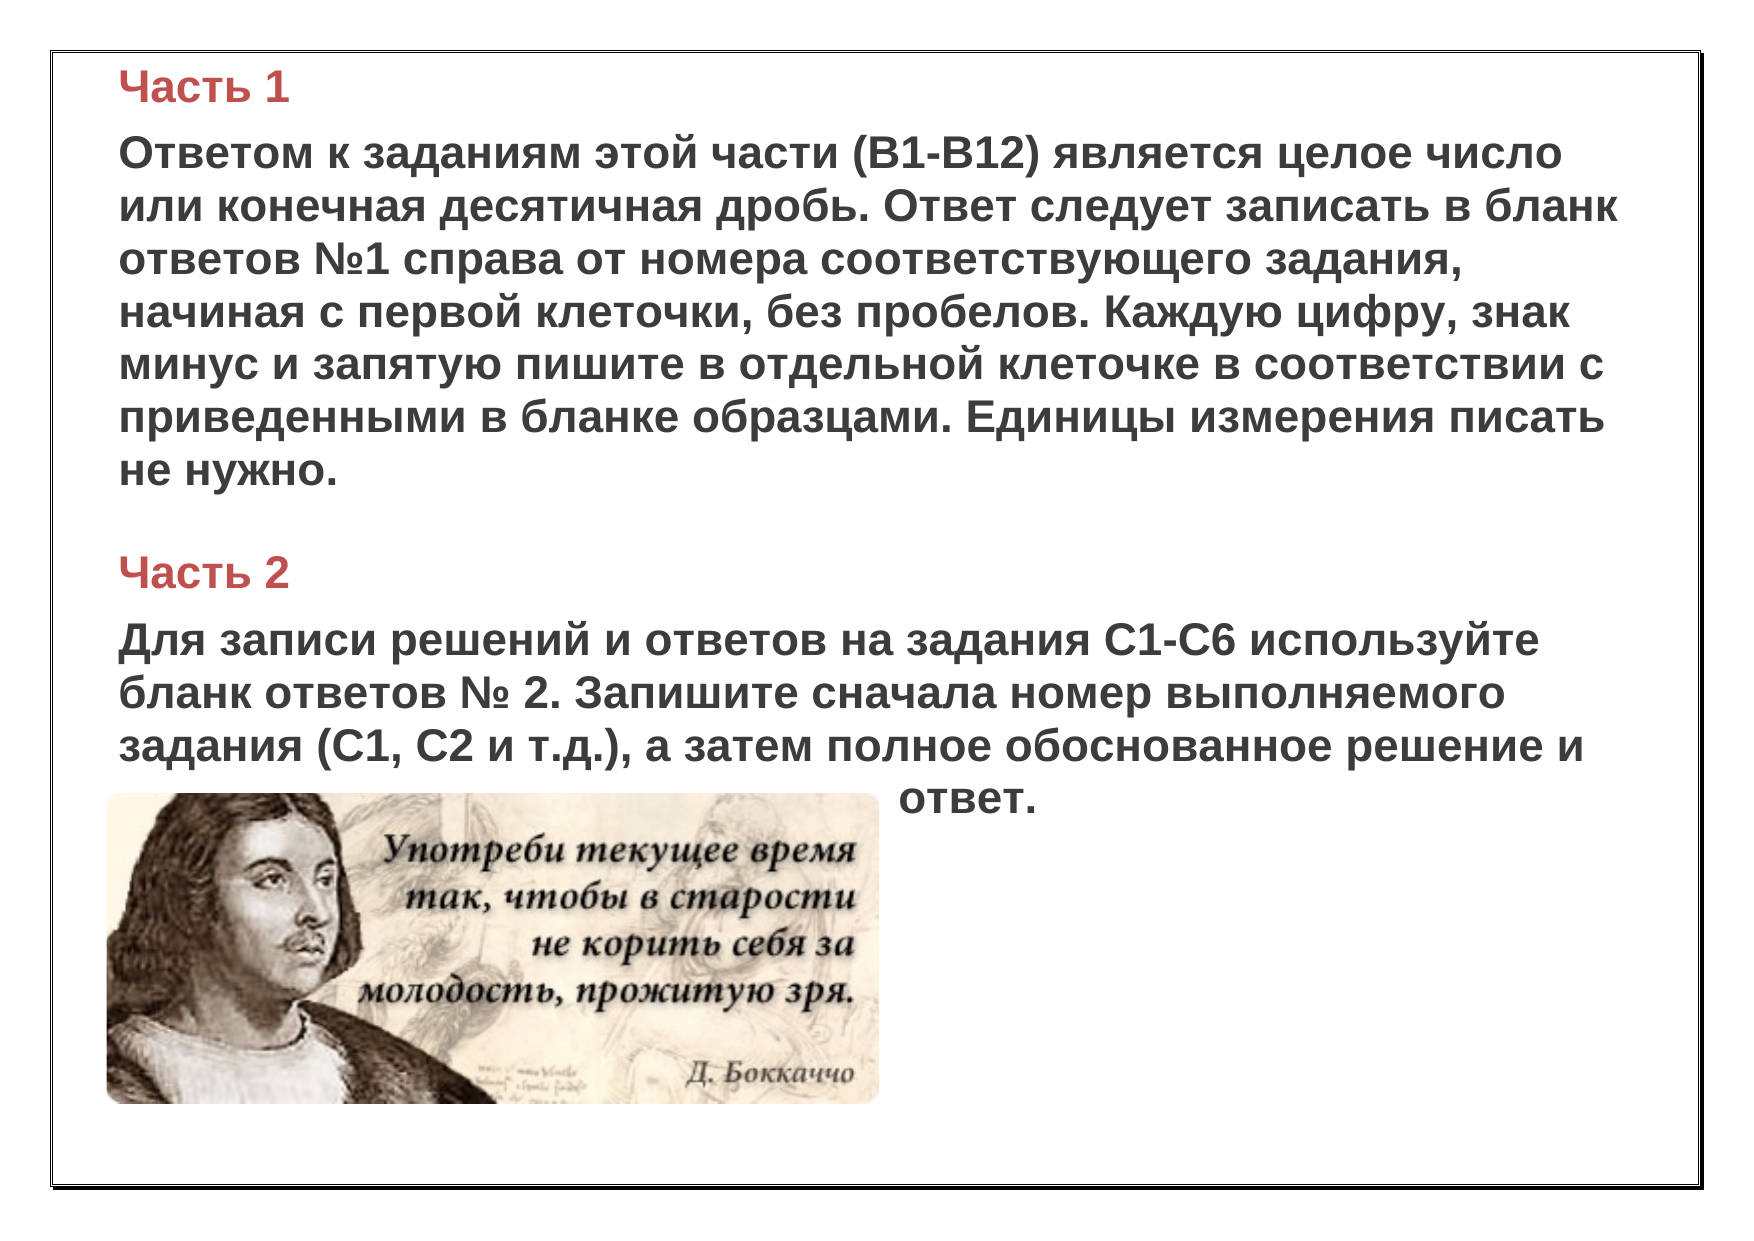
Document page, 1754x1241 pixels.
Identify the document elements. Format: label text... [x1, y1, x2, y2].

text Для записи решений и ответов на задания С1-С6 используйте бланк ответов № 2. Запишите сначала номер выполняемого задания (С1, С2 и т.д.), а затем полное обоснованное решение и ответ. [118, 613, 1633, 824]
picture [106, 793, 880, 1104]
text Часть 1 [118, 59, 1633, 112]
text Часть 2 [118, 546, 1633, 599]
text Ответом к заданиям этой части (В1-В12) является целое число или конечная десятичная дробь. Ответ следует записать в бланк ответов №1 справа от номера соответствующего задания, начиная с первой клеточки, без пробелов. Каждую цифру, знак минус и запятую пишите в отдельной клеточке в соответствии с приведенными в бланке образцами. Единицы измерения писать не нужно. [118, 126, 1633, 495]
